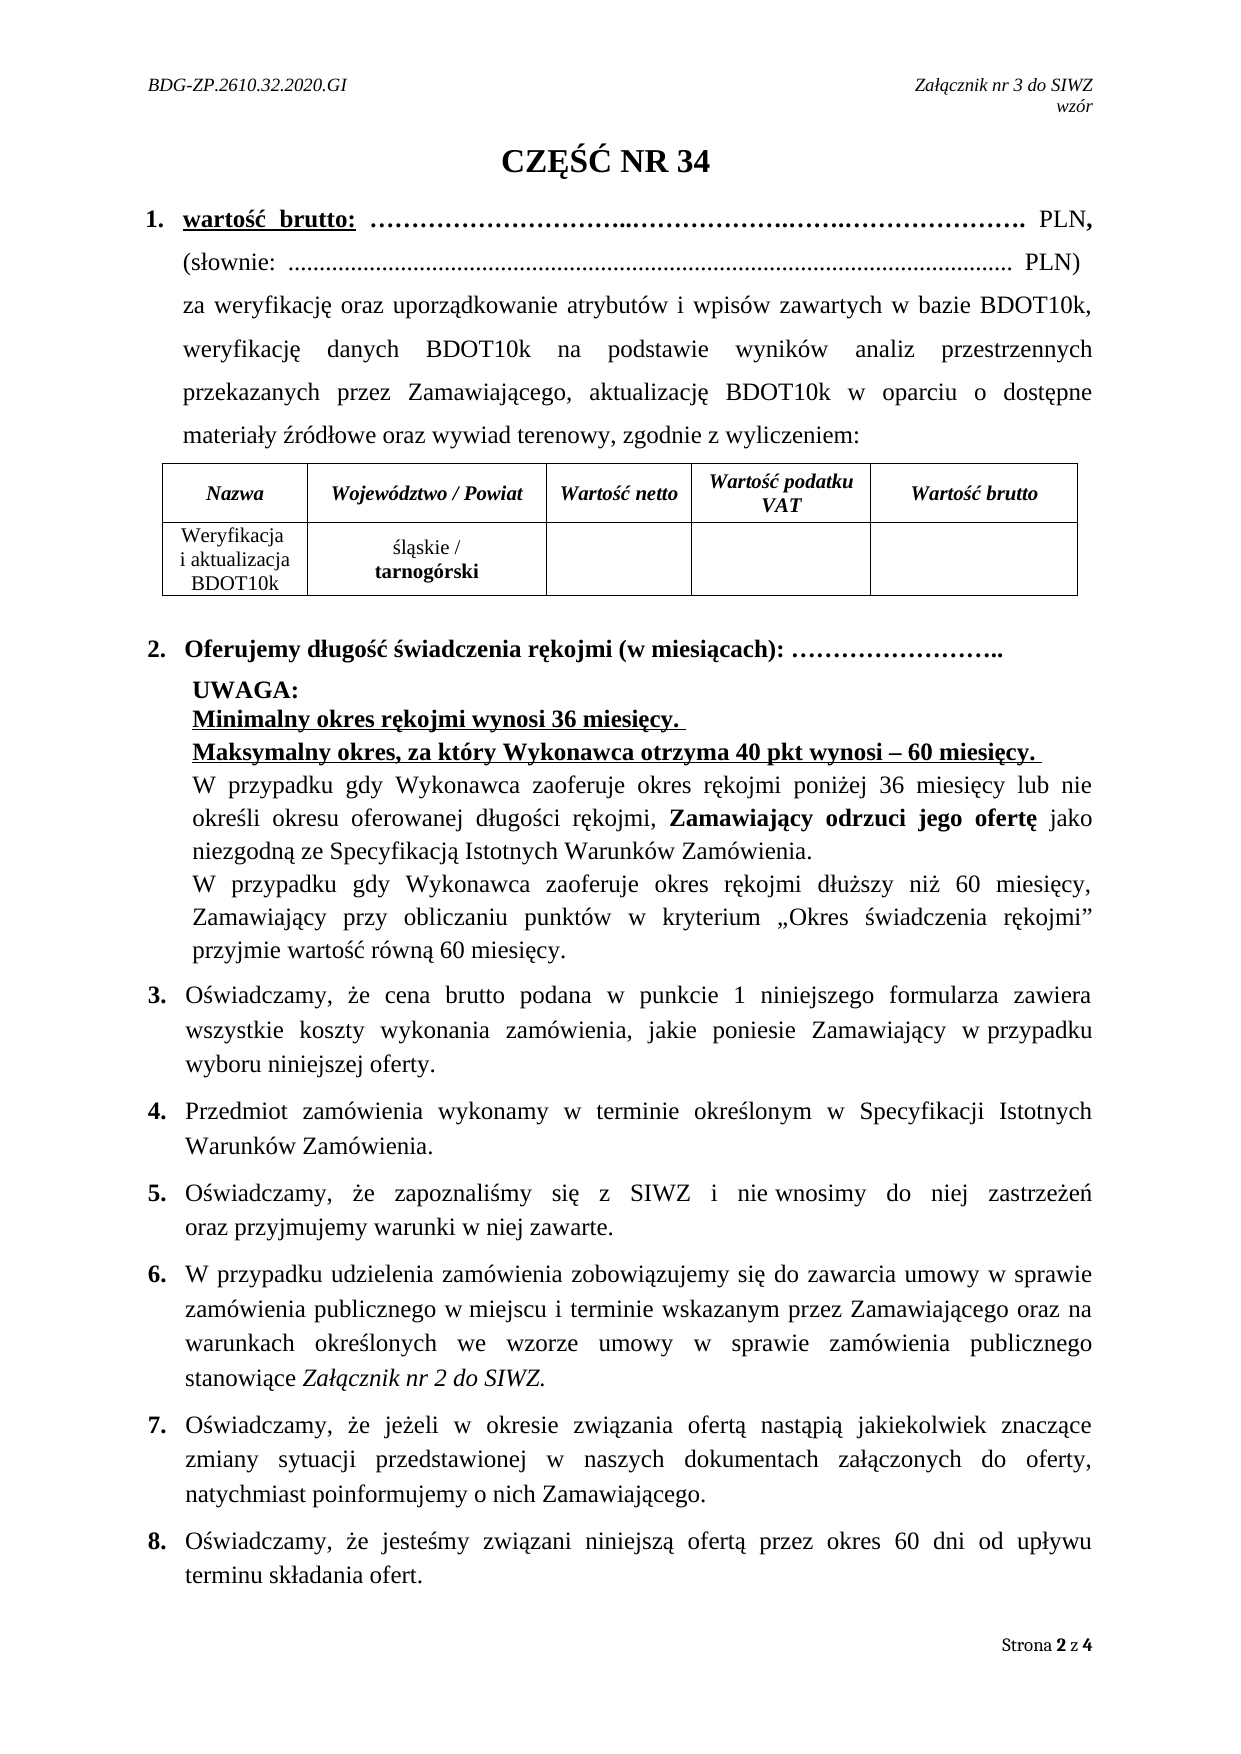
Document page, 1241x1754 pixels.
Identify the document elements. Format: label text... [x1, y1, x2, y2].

list Oświadczamy, że cena brutto podana w punkcie 1 niniejszego formularza zawiera wszystkie koszty wykonania zamówienia, jakie poniesie Zamawiający w przypadku wyboru niniejszej oferty. [148, 981, 1092, 1078]
list Minimalny okres rękojmi wynosi 36 miesięcy. [192, 704, 1092, 733]
list Oferujemy długość świadczenia rękojmi (w miesiącach): …………………….. [147, 634, 1090, 663]
list Przedmiot zamówienia wykonamy w terminie określonym w Specyfikacji Istotnych Warunków Zamówienia. [148, 1096, 1092, 1160]
list Oświadczamy, że zapoznaliśmy się z SIWZ i nie wnosimy do niej zastrzeżeń oraz przyjmujemy warunki w niej zawarte. [148, 1178, 1092, 1241]
table_header Wartość brutto [871, 464, 1077, 522]
list W przypadku gdy Wykonawca zaoferuje okres rękojmi poniżej 36 miesięcy lub nie określi okresu oferowanej długości rękojmi, Zamawiający odrzuci jego ofertę jako niezgodną ze Specyfikacją Istotnych Warunków Zamówienia. [192, 770, 1092, 865]
table_cell Weryfikacja i aktualizacja BDOT10k [163, 523, 307, 595]
list Oświadczamy, że jesteśmy związani niniejszą ofertą przez okres 60 dni od upływu terminu składania ofert. [148, 1526, 1092, 1589]
list W przypadku udzielenia zamówienia zobowiązujemy się do zawarcia umowy w sprawie zamówienia publicznego w miejscu i terminie wskazanym przez Zamawiającego oraz na warunkach określonych we wzorze umowy w sprawie zamówienia publicznego stanowiące Załącznik nr 2 do SIWZ. [148, 1259, 1092, 1392]
table_cell [871, 523, 1077, 595]
list W przypadku gdy Wykonawca zaoferuje okres rękojmi dłuższy niż 60 miesięcy, Zamawiający przy obliczaniu punktów w kryterium „Okres świadczenia rękojmi” przyjmie wartość równą 60 miesięcy. [192, 869, 1092, 964]
table_header Wartość netto [547, 464, 691, 522]
text UWAGA: [192, 675, 1092, 704]
table_cell śląskie / tarnogórski [308, 523, 546, 595]
table_header Nazwa [163, 464, 307, 522]
text CZĘŚĆ NR 34 [148, 141, 1063, 179]
list Maksymalny okres, za który Wykonawca otrzyma 40 pkt wynosi – 60 miesięcy. [192, 737, 1092, 766]
list Oświadczamy, że jeżeli w okresie związania ofertą nastąpią jakiekolwiek znaczące zmiany sytuacji przedstawionej w naszych dokumentach załączonych do oferty, natychmiast poinformujemy o nich Zamawiającego. [148, 1410, 1092, 1507]
list wartość brutto: …………………………..……………….…….…………………. PLN, (słownie: .................................................................................................................... PLN) za weryfikację oraz uporządkowanie atrybutów i wpisów zawartych w bazie BDOT10k, weryfikację danych BDOT10k na podstawie wyników analiz przestrzennych przekazanych przez Zamawiającego, aktualizację BDOT10k w oparciu o dostępne materiały źródłowe oraz wywiad terenowy, zgodnie z wyliczeniem: [145, 204, 1092, 449]
table_cell [547, 523, 691, 595]
table_header Województwo / Powiat [308, 464, 546, 522]
table_cell [692, 523, 870, 595]
table_header Wartość podatku VAT [692, 464, 870, 522]
